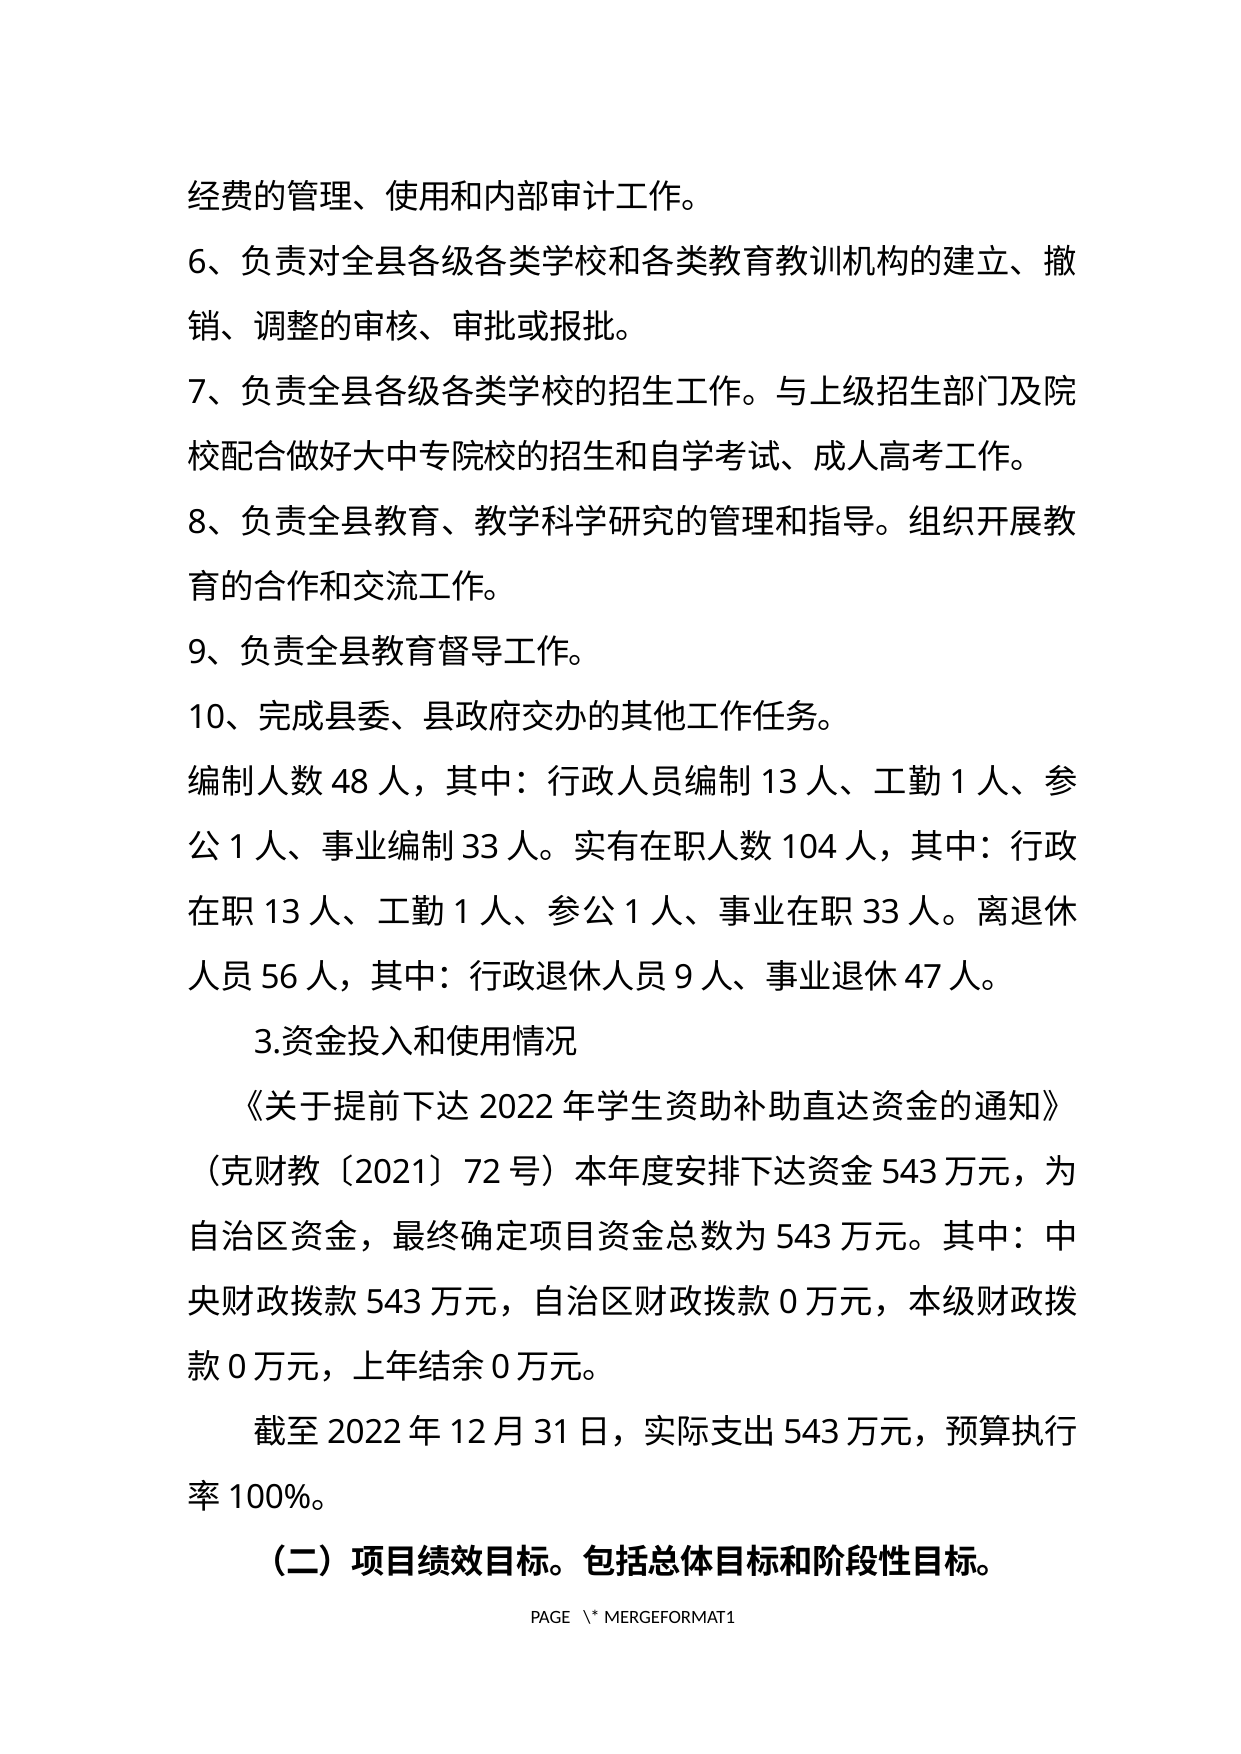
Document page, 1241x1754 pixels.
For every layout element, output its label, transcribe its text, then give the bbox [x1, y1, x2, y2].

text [187, 162, 1078, 1527]
text （二）项目绩效目标。包括总体目标和阶段性目标。 [187, 1527, 1078, 1592]
